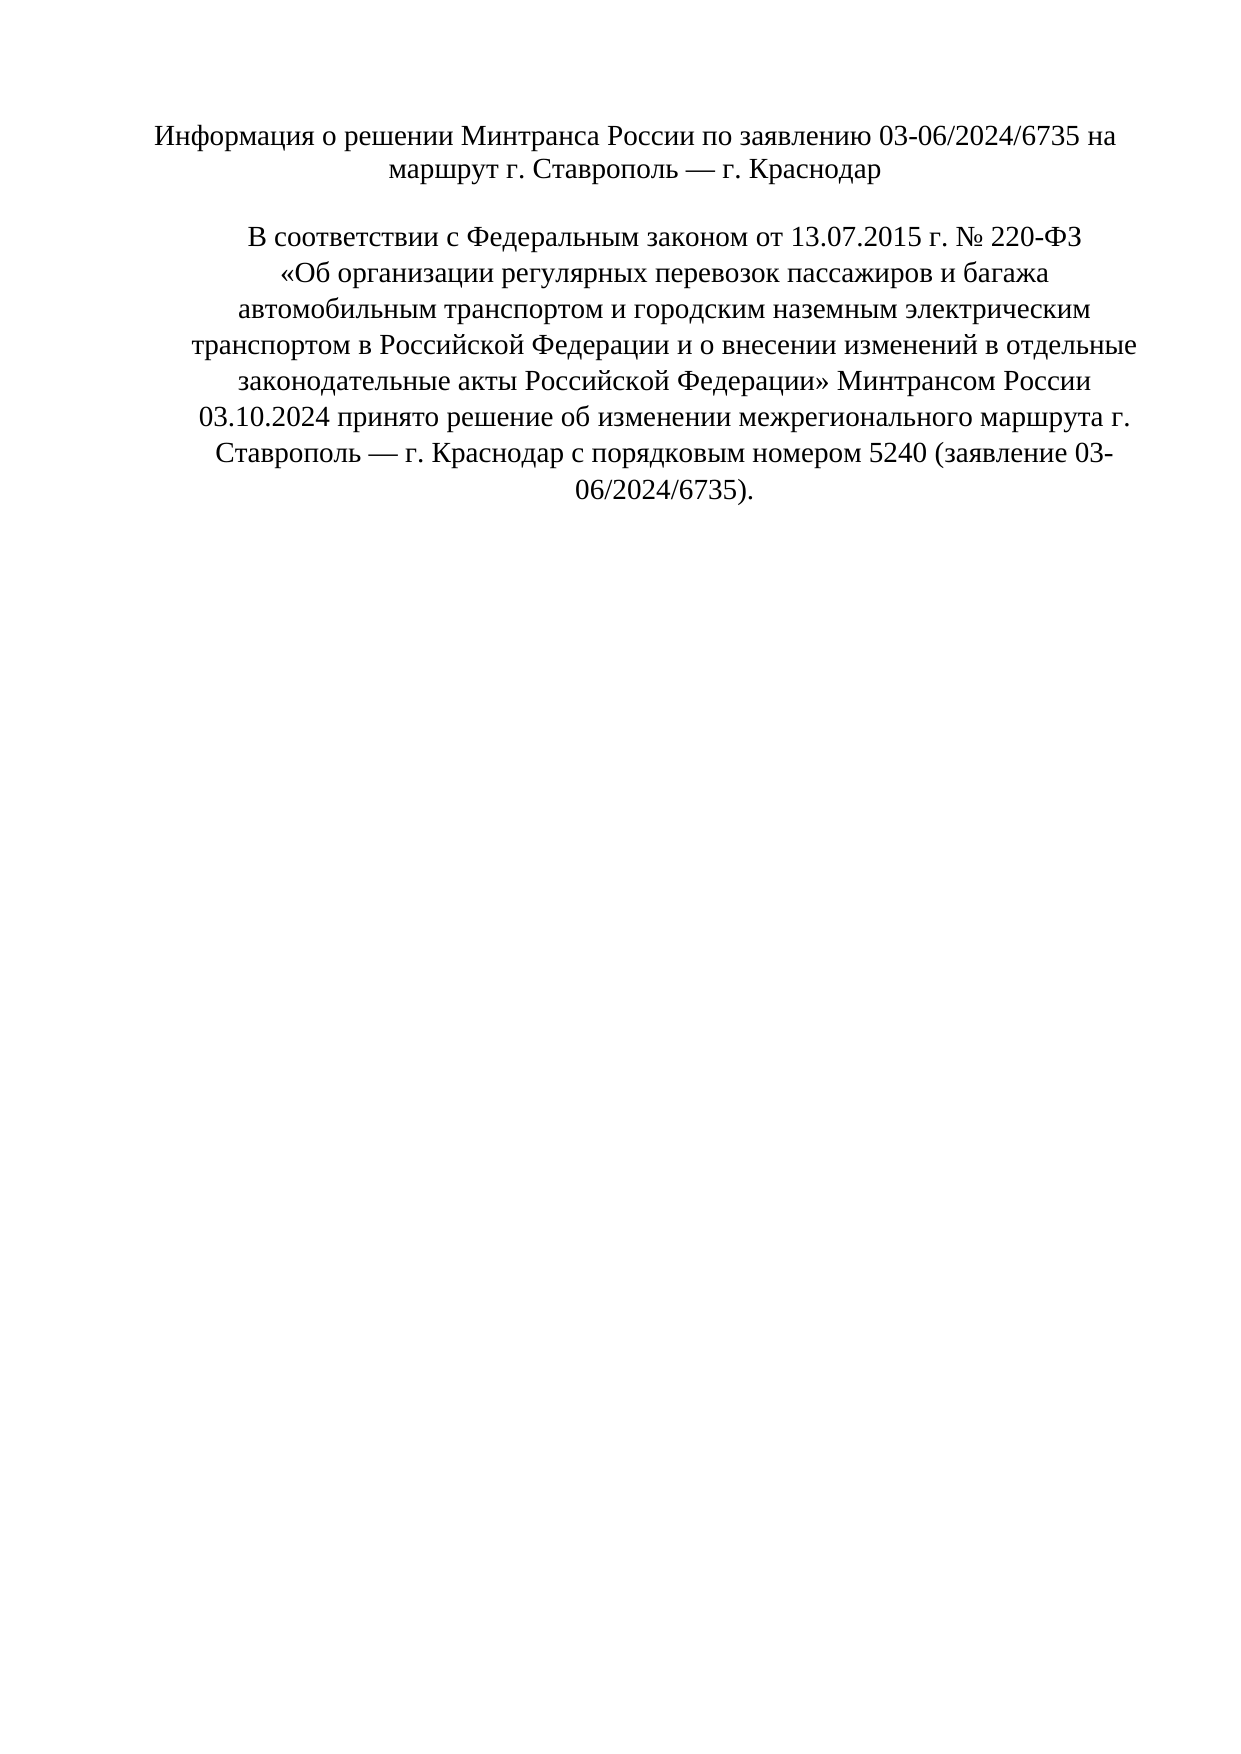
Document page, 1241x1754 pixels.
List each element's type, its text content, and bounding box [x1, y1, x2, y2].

text Информация о решении Минтранса России по заявлению 03-06/2024/6735 на маршрут г. Ставрополь — г. Краснодар [118, 118, 1152, 185]
text В соответствии с Федеральным законом от 13.07.2015 г. № 220-ФЗ «Об организации регулярных перевозок пассажиров и багажа автомобильным транспортом и городским наземным электрическим транспортом в Российской Федерации и о внесении изменений в отдельные законодательные акты Российской Федерации» Минтрансом России 03.10.2024 принято решение об изменении межрегионального маршрута г. Ставрополь — г. Краснодар с порядковым номером 5240 (заявление 03-06/2024/6735). [177, 219, 1152, 505]
